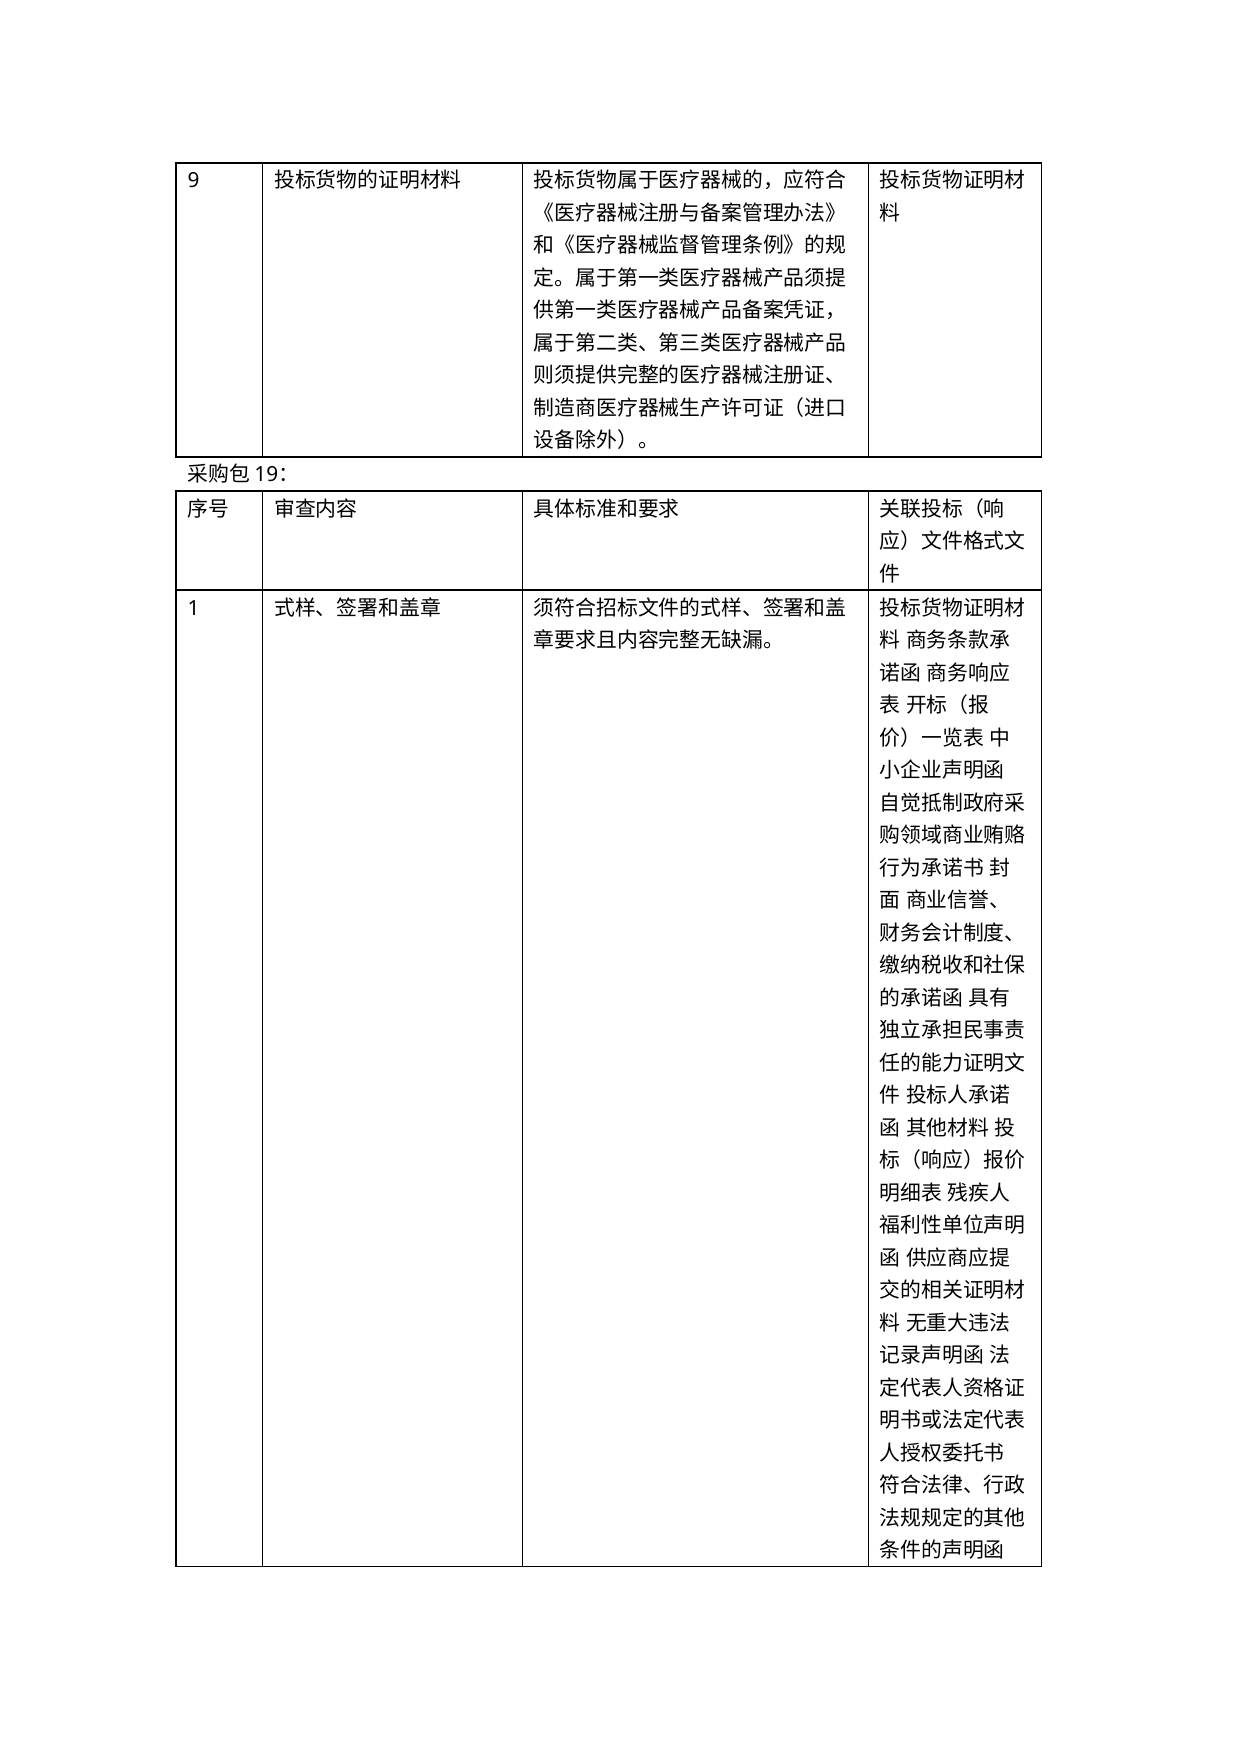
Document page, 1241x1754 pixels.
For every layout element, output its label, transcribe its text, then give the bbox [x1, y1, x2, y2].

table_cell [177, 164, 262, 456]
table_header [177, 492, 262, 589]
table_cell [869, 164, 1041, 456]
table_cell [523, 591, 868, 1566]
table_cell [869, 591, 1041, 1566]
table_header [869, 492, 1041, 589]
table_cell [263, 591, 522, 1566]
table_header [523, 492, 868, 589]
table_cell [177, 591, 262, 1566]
text 采购包19： [187, 458, 1053, 490]
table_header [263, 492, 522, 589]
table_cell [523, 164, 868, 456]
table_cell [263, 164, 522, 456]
